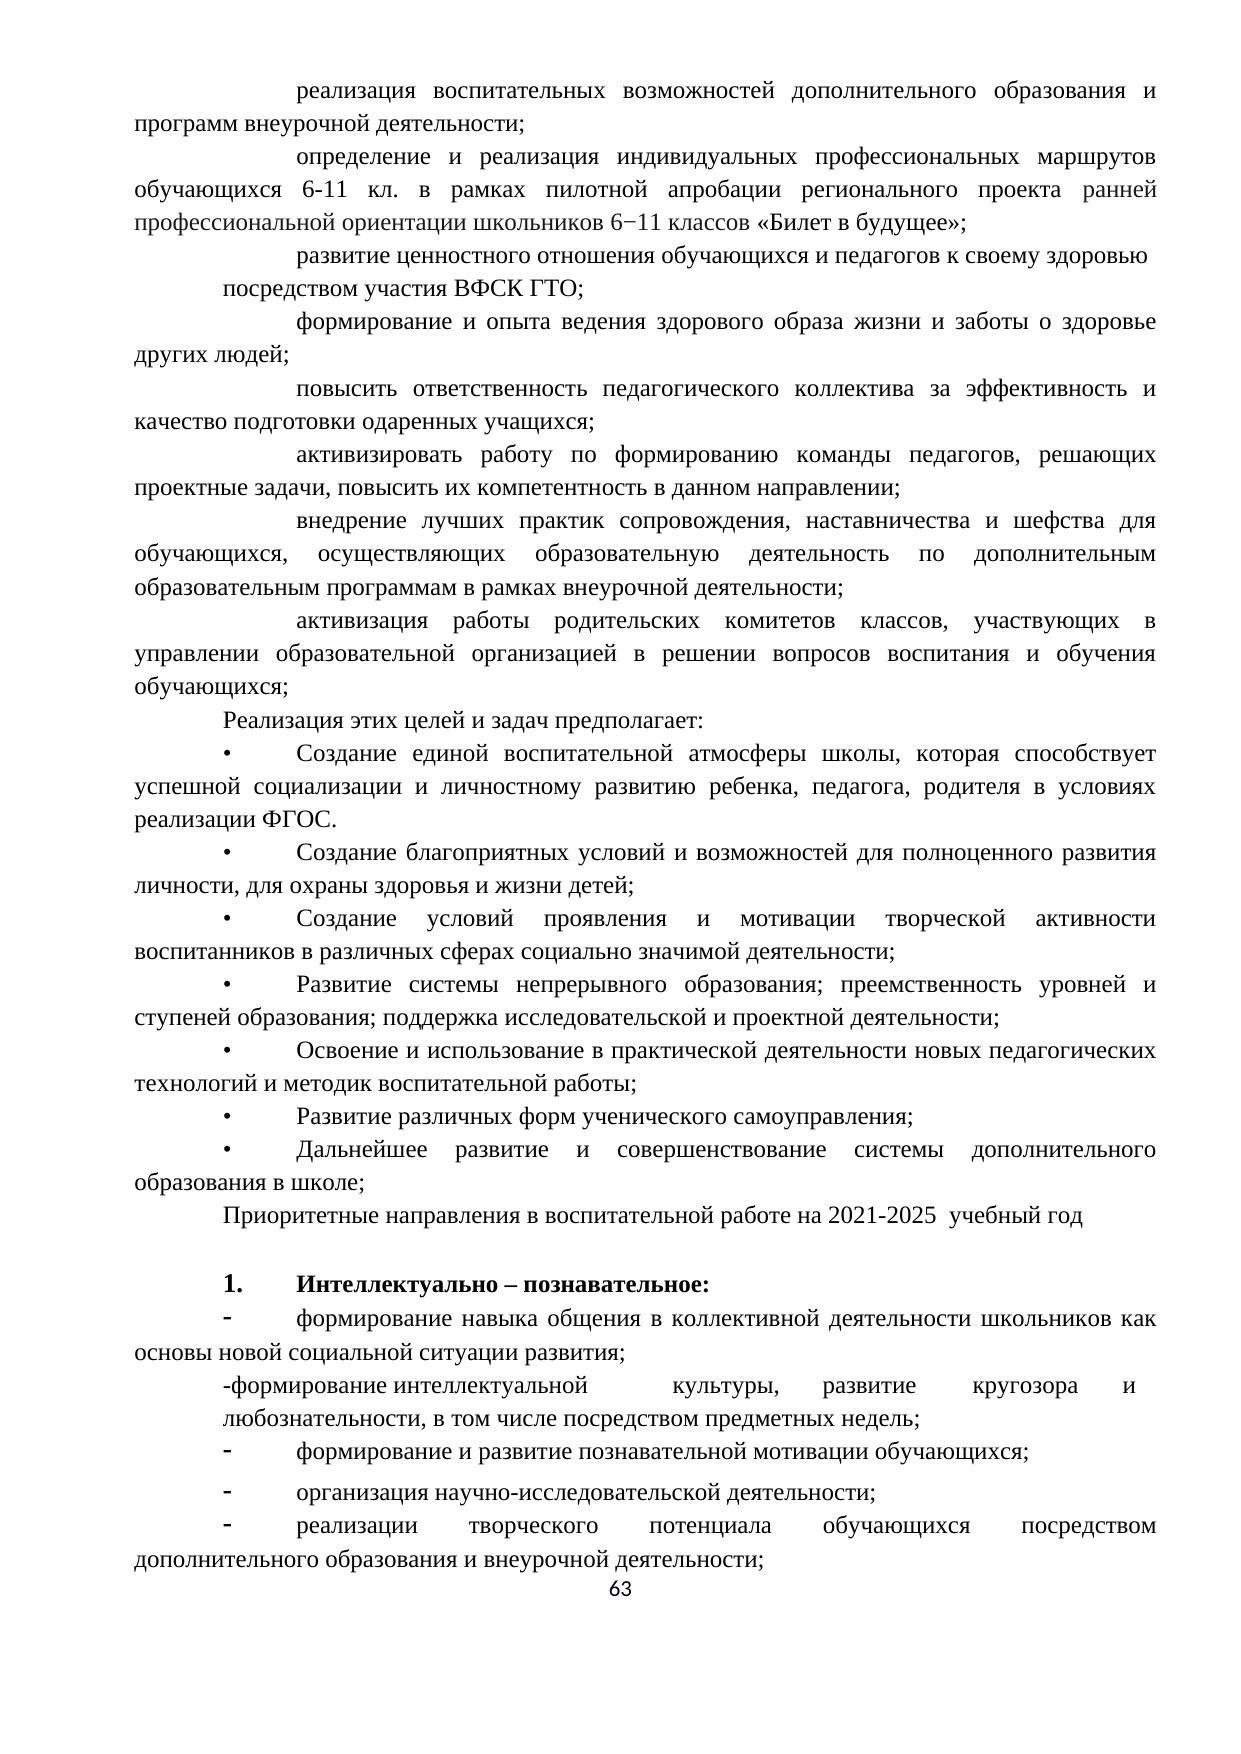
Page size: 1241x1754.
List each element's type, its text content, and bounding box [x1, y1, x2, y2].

list внедрение лучших практик сопровождения, наставничества и шефства для обучающихся, осуществляющих образовательную деятельность по дополнительным образовательным программам в рамках внеурочной деятельности; [134, 506, 1157, 600]
text Приоритетные направления в воспитательной работе на 2021-2025 учебный год [134, 1201, 1157, 1229]
list реализации творческого потенциала обучающихся посредством дополнительного образования и внеурочной деятельности; [134, 1511, 1157, 1573]
list Создание единой воспитательной атмосферы школы, которая способствует успешной социализации и личностному развитию ребенка, педагога, родителя в условиях реализации ФГОС. [134, 738, 1157, 833]
text -формирование интеллектуальной культуры, развитие кругозора и любознательности, в том числе посредством предметных недель; [223, 1370, 1157, 1432]
list реализация воспитательных возможностей дополнительного образования и программ внеурочной деятельности; [134, 75, 1157, 137]
list активизация работы родительских комитетов классов, участвующих в управлении образовательной организацией в решении вопросов воспитания и обучения обучающихся; [134, 605, 1157, 700]
list Развитие различных форм ученического самоуправления; [134, 1101, 1157, 1130]
list Создание благоприятных условий и возможностей для полноценного развития личности, для охраны здоровья и жизни детей; [134, 837, 1157, 899]
list Освоение и использование в практической деятельности новых педагогических технологий и методик воспитательной работы; [134, 1035, 1157, 1097]
list развитие ценностного отношения обучающихся и педагогов к своему здоровью [134, 240, 1157, 269]
list Дальнейшее развитие и совершенствование системы дополнительного образования в школе; [134, 1134, 1157, 1196]
list Интеллектуально – познавательное: [134, 1268, 1157, 1299]
list организация научно-исследовательской деятельности; [134, 1477, 1157, 1506]
list формирование и развитие познавательной мотивации обучающихся; [134, 1436, 1157, 1465]
list Развитие системы непрерывного образования; преемственность уровней и ступеней образования; поддержка исследовательской и проектной деятельности; [134, 969, 1157, 1031]
list определение и реализация индивидуальных профессиональных маршрутов обучающихся 6-11 кл. в рамках пилотной апробации регионального проекта ранней профессиональной ориентации школьников 6−11 классов «Билет в будущее»; [134, 141, 1157, 236]
list формирование навыка общения в коллективной деятельности школьников как основы новой социальной ситуации развития; [134, 1303, 1157, 1366]
list Создание условий проявления и мотивации творческой активности воспитанников в различных сферах социально значимой деятельности; [134, 903, 1157, 965]
list формирование и опыта ведения здорового образа жизни и заботы о здоровье других людей; [134, 306, 1157, 368]
list повысить ответственность педагогического коллектива за эффективность и качество подготовки одаренных учащихся; [134, 373, 1157, 435]
text посредством участия ВФСК ГТО; [134, 273, 1157, 302]
list активизировать работу по формированию команды педагогов, решающих проектные задачи, повысить их компетентность в данном направлении; [134, 439, 1157, 501]
text Реализация этих целей и задач предполагает: [134, 705, 1157, 734]
